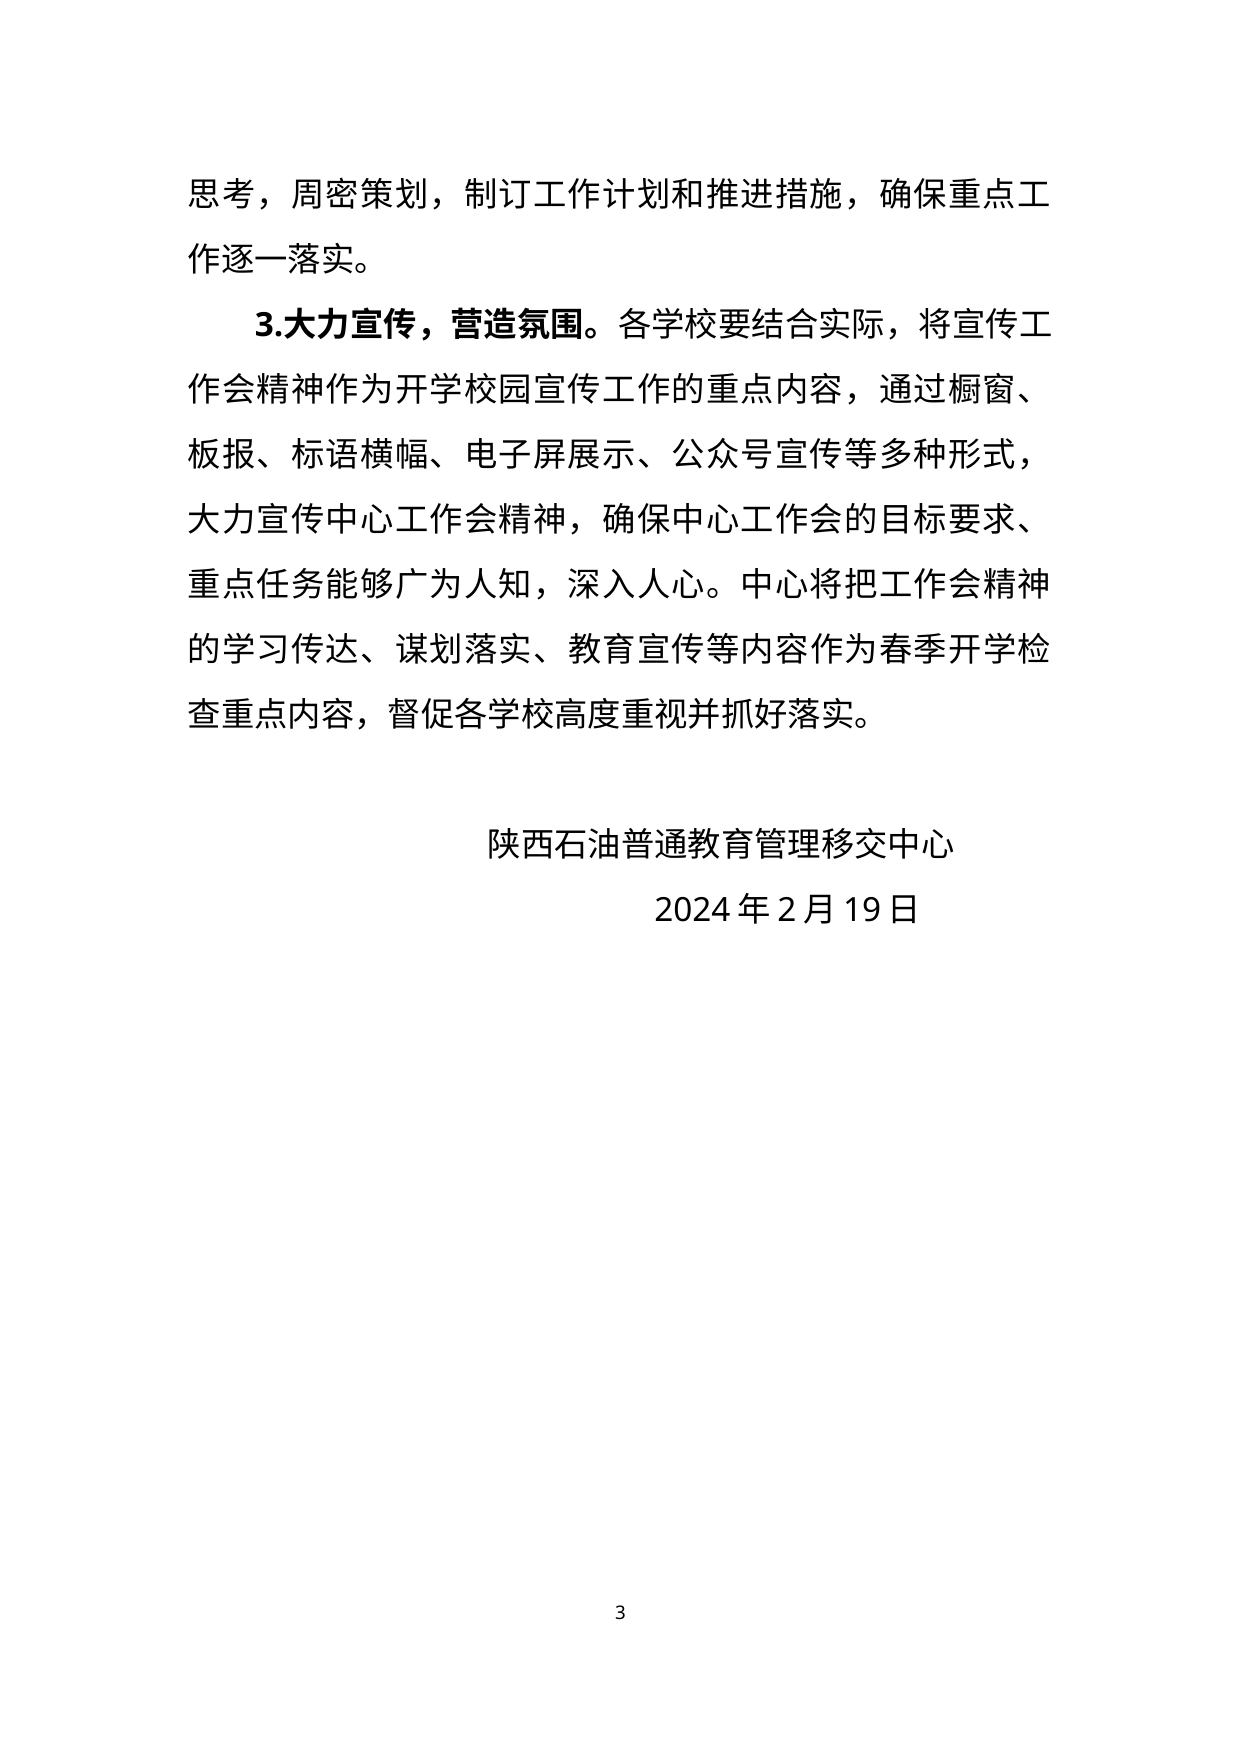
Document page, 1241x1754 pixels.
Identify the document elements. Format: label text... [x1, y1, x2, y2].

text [187, 160, 1053, 290]
text 陕西石油普通教育管理移交中心 [187, 810, 1053, 875]
text 3.大力宣传，营造氛围。各学校要结合实际，将宣传工作会精神作为开学校园宣传工作的重点内容，通过橱窗、板报、标语横幅、电子屏展示、公众号宣传等多种形式，大力宣传中心工作会精神，确保中心工作会的目标要求、重点任务能够广为人知，深入人心。中心将把工作会精神的学习传达、谋划落实、教育宣传等内容作为春季开学检查重点内容，督促各学校高度重视并抓好落实。 [187, 290, 1053, 745]
text 2024年2月19日 [187, 875, 1053, 940]
